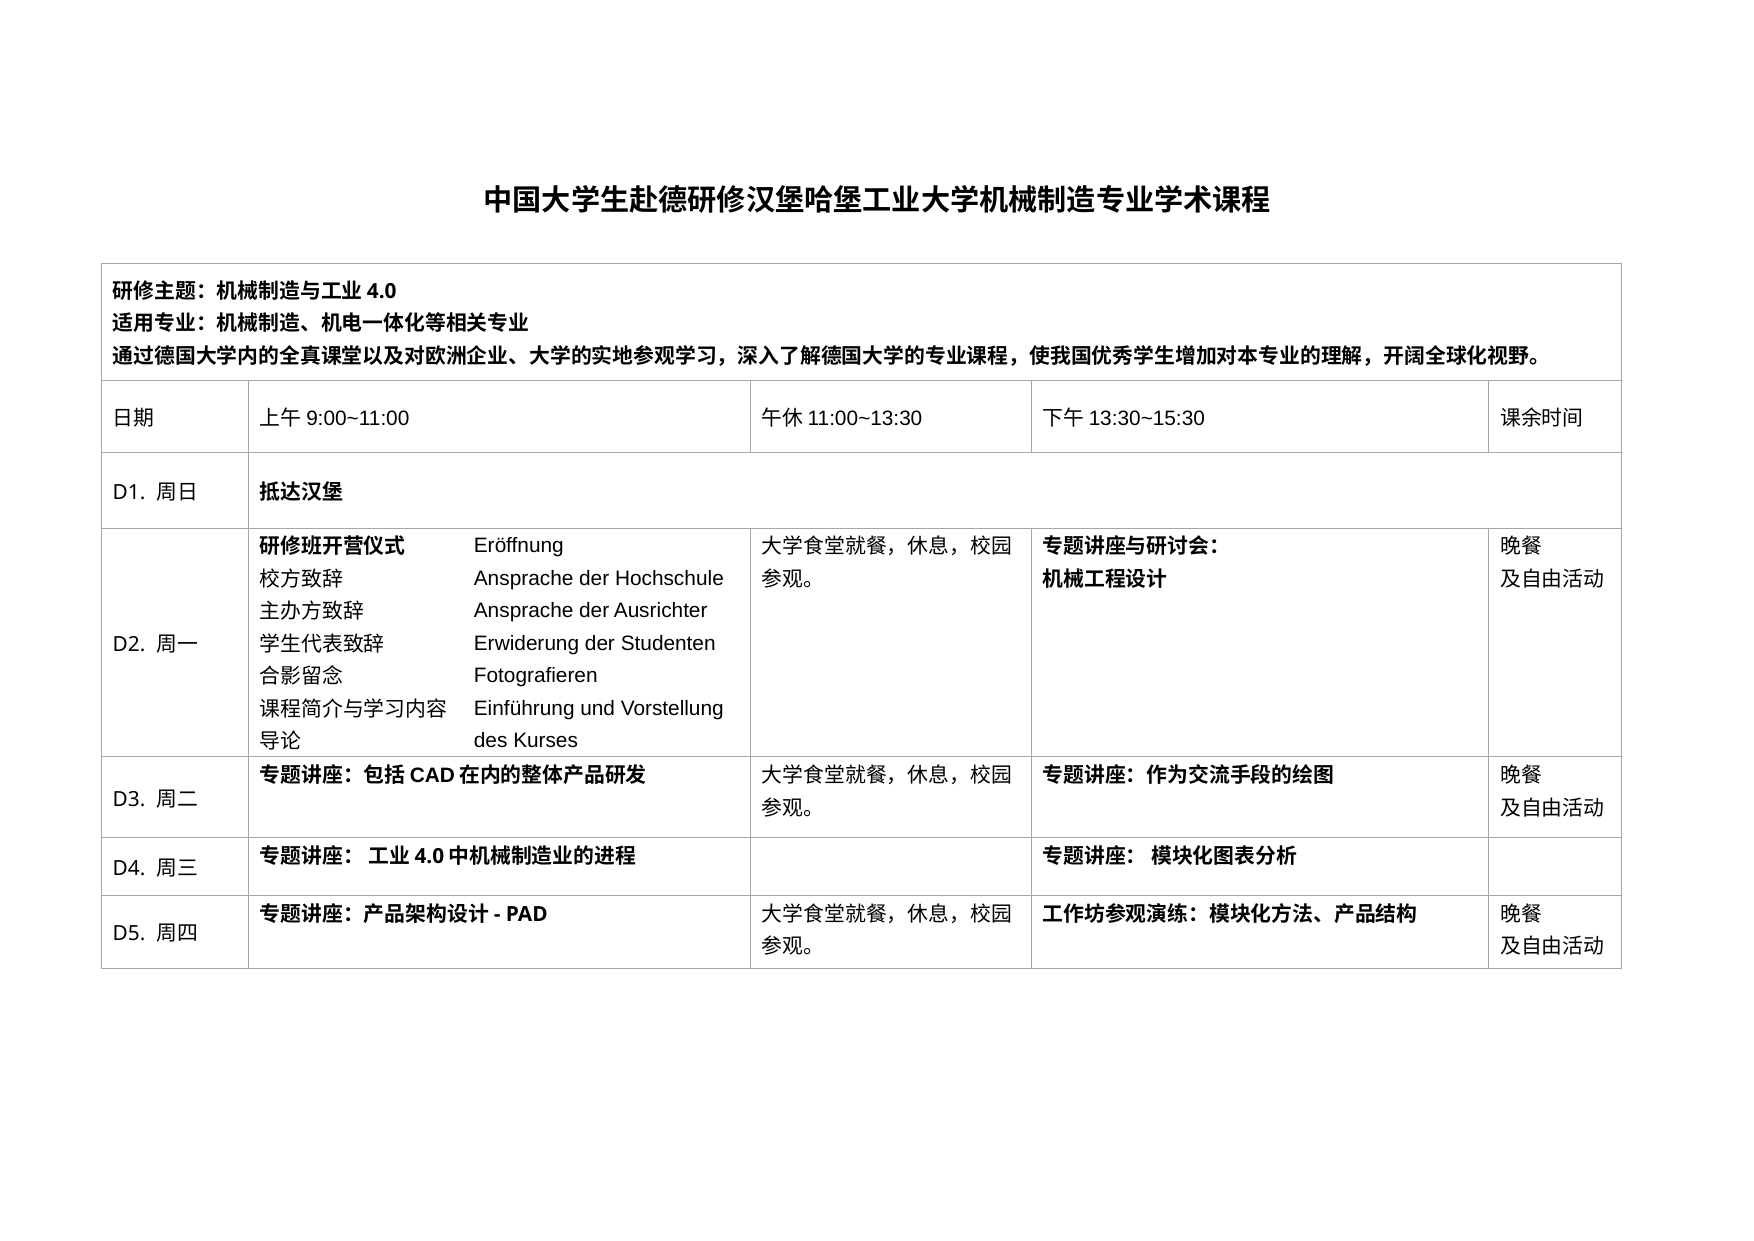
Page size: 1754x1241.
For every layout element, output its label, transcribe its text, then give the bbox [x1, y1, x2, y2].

table_cell 专题讲座：作为交流手段的绘图 [1032, 757, 1488, 837]
table_cell 专题讲座： 模块化图表分析 [1032, 838, 1488, 895]
table_cell 日期 [102, 381, 248, 452]
table_cell 抵达汉堡 [249, 453, 1621, 527]
text 中国大学生赴德研修汉堡哈堡工业大学机械制造专业学术课程 [112, 165, 1641, 230]
table_cell 工作坊参观演练：模块化方法、产品结构 [1032, 896, 1488, 968]
table_cell 专题讲座：包括CAD在内的整体产品研发 [249, 757, 750, 837]
table_cell 晚餐 及自由活动 [1489, 529, 1621, 756]
table_cell 周日 [102, 453, 248, 527]
table_cell 晚餐 及自由活动 [1489, 757, 1621, 837]
table_cell [1489, 838, 1621, 895]
table_cell [751, 838, 1031, 895]
table_cell 大学食堂就餐，休息，校园参观。 [751, 896, 1031, 968]
table_cell 大学食堂就餐，休息，校园参观。 [751, 757, 1031, 837]
table_cell 课余时间 [1489, 381, 1621, 452]
table_cell 晚餐 及自由活动 [1489, 896, 1621, 968]
table_header 研修主题：机械制造与工业4.0 适用专业：机械制造、机电一体化等相关专业 通过德国大学内的全真课堂以及对欧洲企业、大学的实地参观学习，深入了解德国大学的专业课程，使我国优秀学生增加对本专业的理解，开阔全球化视野。 [102, 264, 1621, 380]
table_cell 周一 [102, 529, 248, 756]
table_cell 专题讲座与研讨会： 机械工程设计 [1032, 529, 1488, 756]
table_cell Eröffnung Ansprache der Hochschule Ansprache der Ausrichter Erwiderung der Studenten Fotografieren Einführung und Vorstellung des Kurses [463, 529, 750, 756]
table_cell 午休11:00~13:30 [751, 381, 1031, 452]
table_cell 周四 [102, 896, 248, 968]
table_cell 专题讲座：产品架构设计 - PAD [249, 896, 750, 968]
table_cell 上午 9:00~11:00 [249, 381, 750, 452]
table_cell 大学食堂就餐，休息，校园参观。 [751, 529, 1031, 756]
table_cell 专题讲座： 工业4.0中机械制造业的进程 [249, 838, 750, 895]
table_cell 周二 [102, 757, 248, 837]
table_cell 周三 [102, 838, 248, 895]
table_cell 下午 13:30~15:30 [1032, 381, 1488, 452]
table_cell 研修班开营仪式 校方致辞 主办方致辞 学生代表致辞 合影留念 课程简介与学习内容导论 [249, 529, 462, 756]
